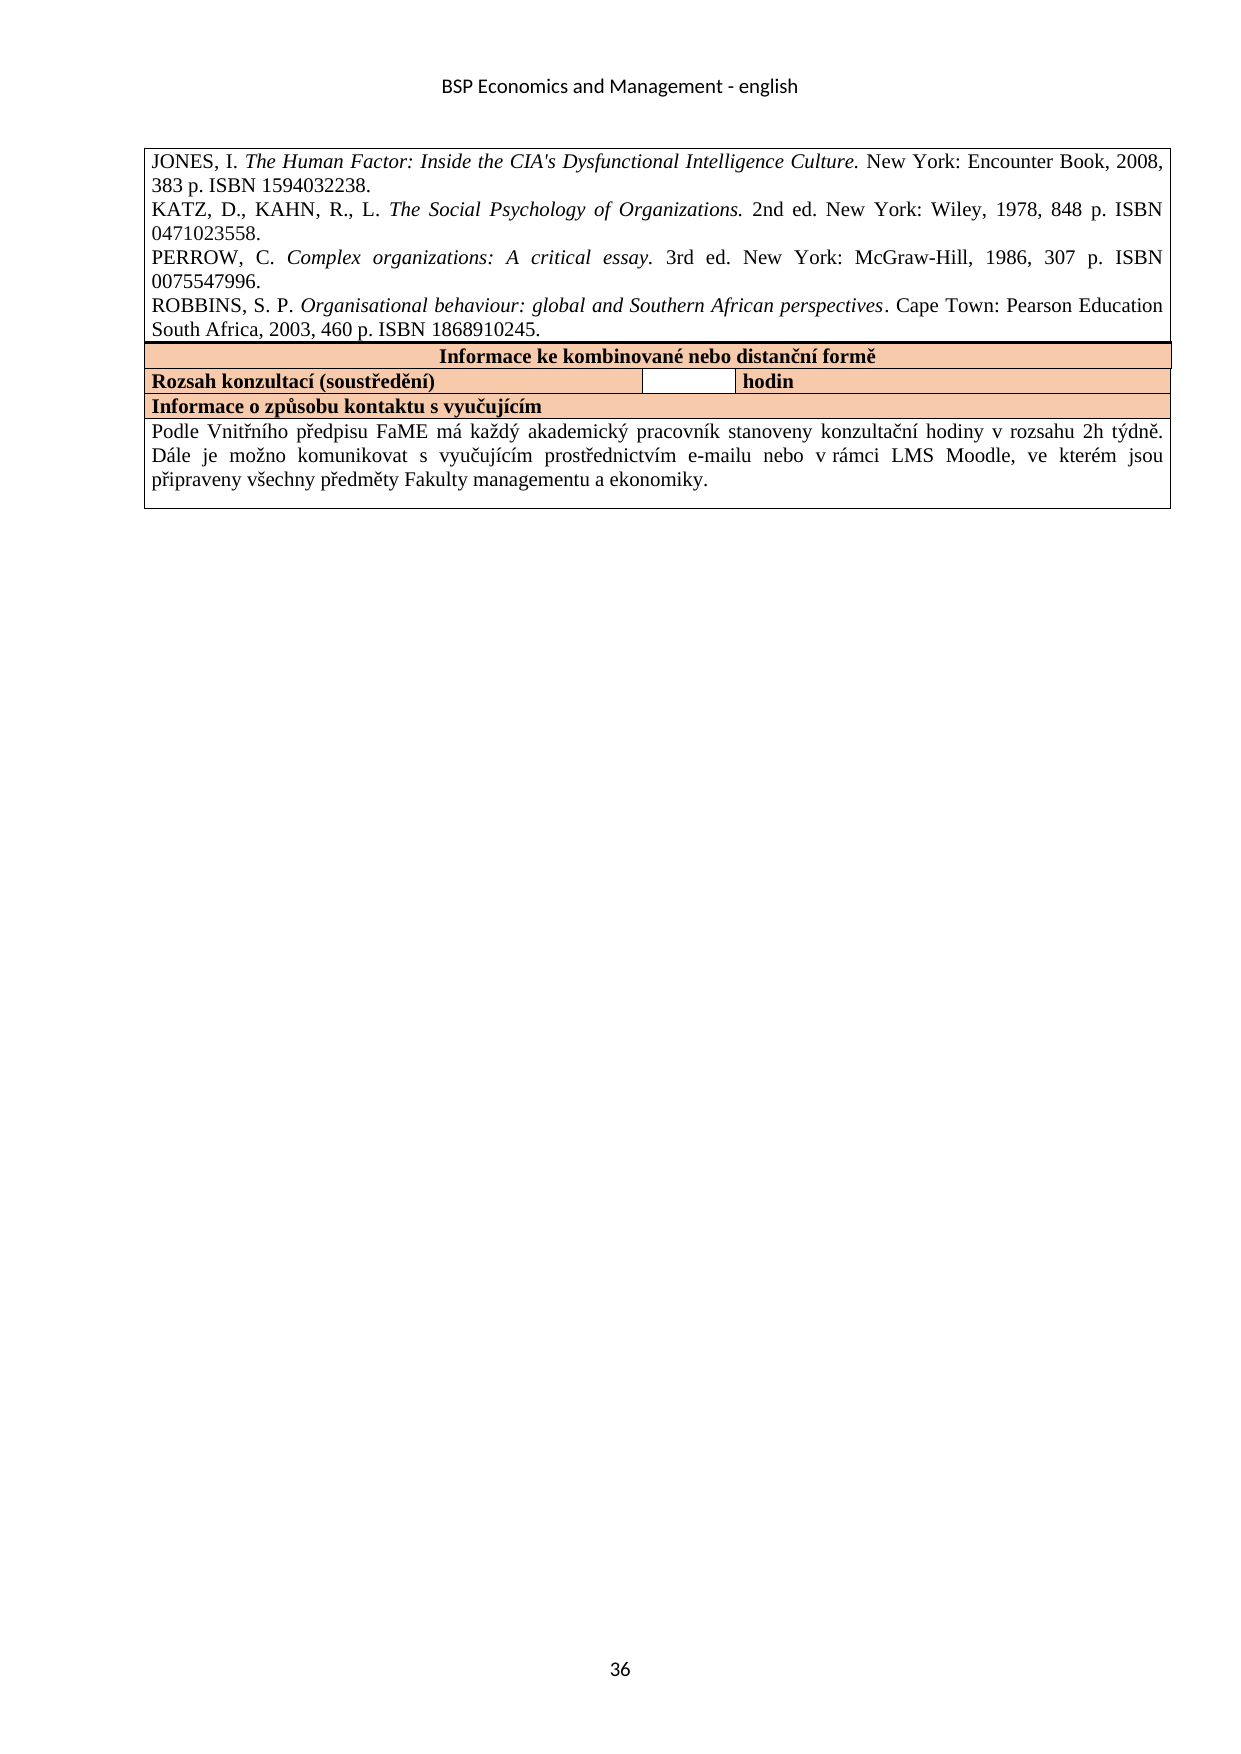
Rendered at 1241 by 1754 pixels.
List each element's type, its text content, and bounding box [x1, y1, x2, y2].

table_cell Informace ke kombinované nebo distanční formě [145, 344, 1171, 368]
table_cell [145, 149, 1170, 341]
table_cell Podle Vnitřního předpisu FaME má každý akademický pracovník stanoveny konzultační hodiny v rozsahu 2h týdně. Dále je možno komunikovat s vyučujícím prostřednictvím e-mailu nebo v rámci LMS Moodle, ve kterém jsou připraveny všechny předměty Fakulty managementu a ekonomiky. [145, 419, 1170, 508]
table_cell hodin [736, 369, 1170, 393]
table_cell Rozsah konzultací (soustředění) [145, 369, 642, 393]
table_cell [643, 369, 735, 393]
table_cell Informace o způsobu kontaktu s vyučujícím [145, 394, 1170, 418]
